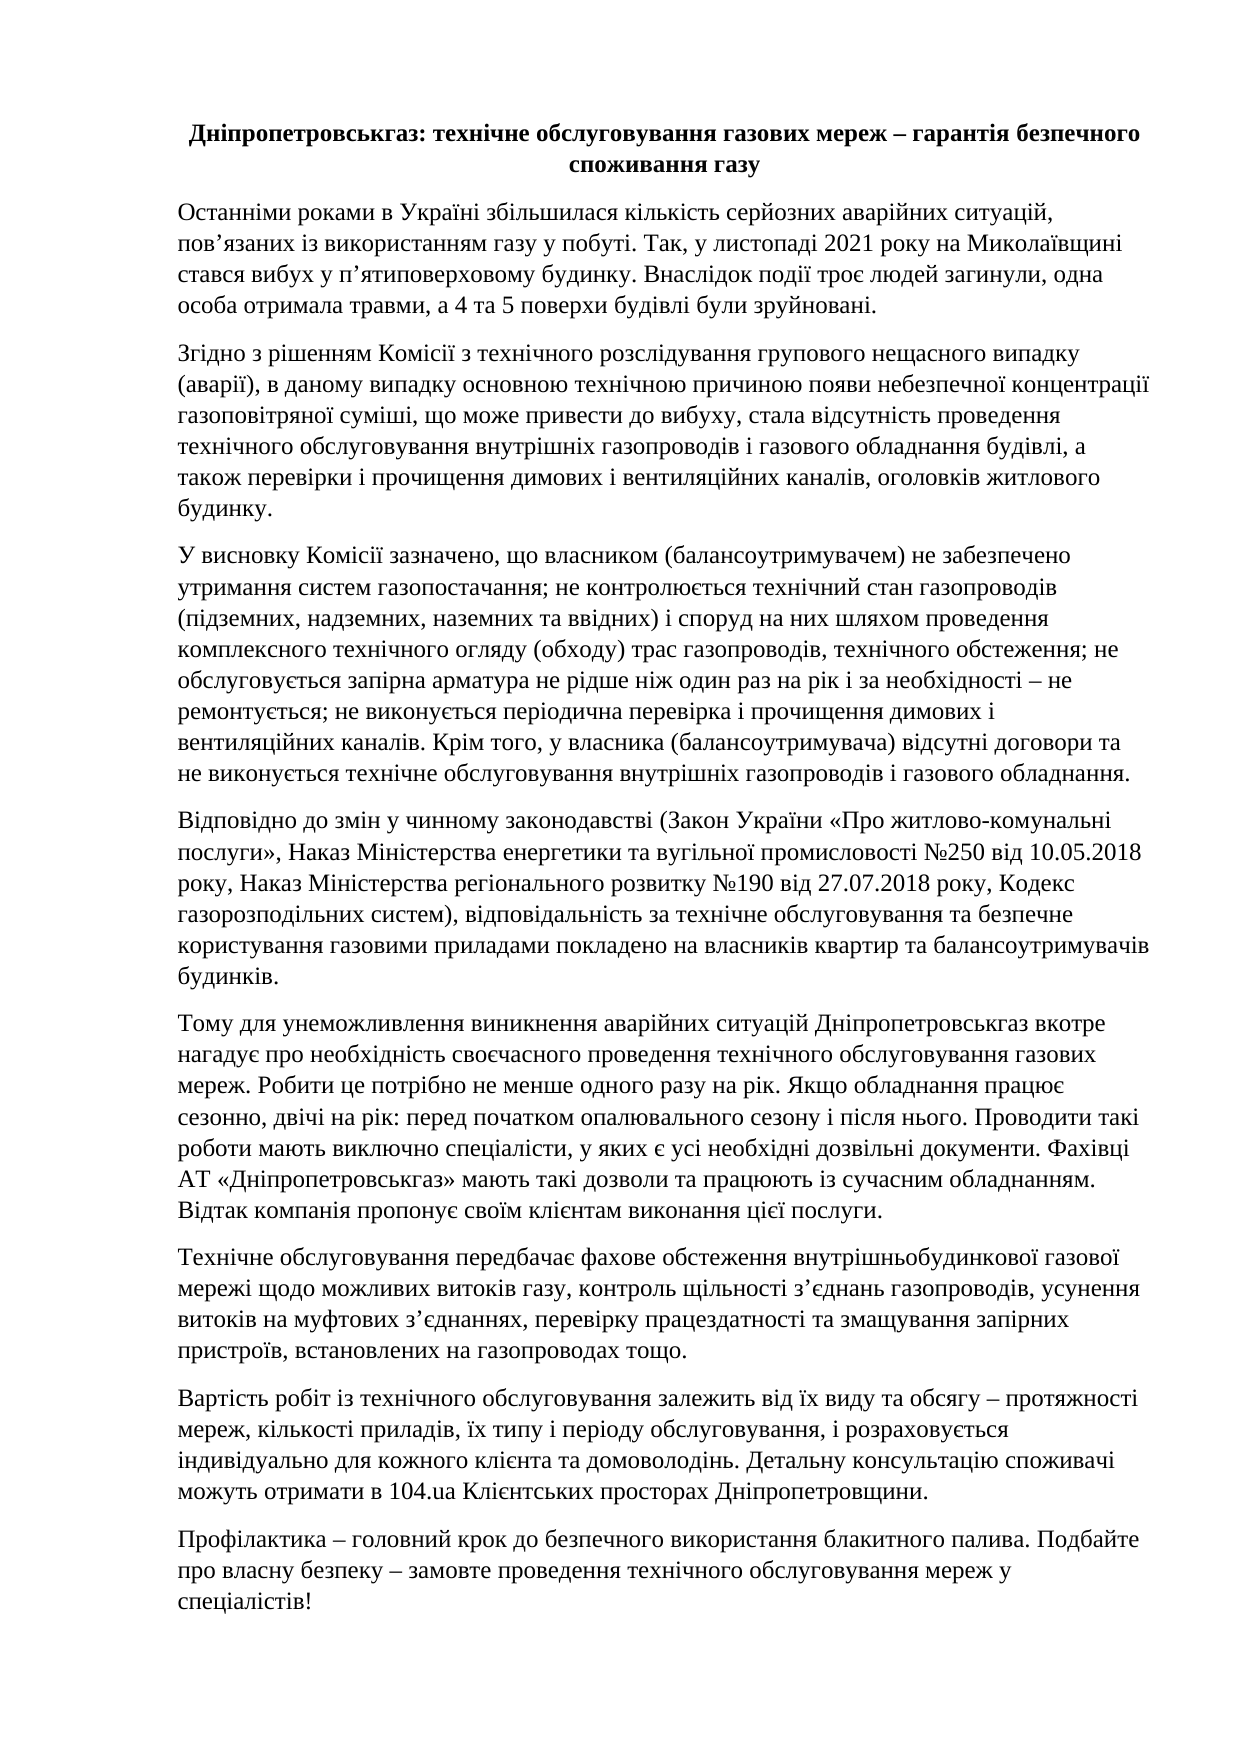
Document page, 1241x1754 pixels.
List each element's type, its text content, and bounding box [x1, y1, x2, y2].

text Дніпропетровськгаз: технічне обслуговування газових мереж – гарантія безпечного споживання газу [177, 118, 1152, 178]
text Останніми роками в Україні збільшилася кількість серйозних аварійних ситуацій, пов’язаних із використанням газу у побуті. Так, у листопаді 2021 року на Миколаївщині стався вибух у п’ятиповерховому будинку. Внаслідок події троє людей загинули, одна особа отримала травми, а 4 та 5 поверхи будівлі були зруйновані. [177, 197, 1152, 319]
text Профілактика – головний крок до безпечного використання блакитного палива. Подбайте про власну безпеку – замовте проведення технічного обслуговування мереж у спеціалістів! [177, 1524, 1152, 1615]
text Відповідно до змін у чинному законодавстві (Закон України «Про житлово-комунальні послуги», Наказ Міністерства енергетики та вугільної промисловості №250 від 10.05.2018 року, Наказ Міністерства регіонального розвитку №190 від 27.07.2018 року, Кодекс газорозподільних систем), відповідальність за технічне обслуговування та безпечне користування газовими приладами покладено на власників квартир та балансоутримувачів будинків. [177, 806, 1152, 989]
text У висновку Комісії зазначено, що власником (балансоутримувачем) не забезпечено утримання систем газопостачання; не контролюється технічний стан газопроводів (підземних, надземних, наземних та ввідних) і споруд на них шляхом проведення комплексного технічного огляду (обходу) трас газопроводів, технічного обстеження; не обслуговується запірна арматура не рідше ніж один раз на рік і за необхідності – не ремонтується; не виконується періодична перевірка і прочищення димових і вентиляційних каналів. Крім того, у власника (балансоутримувача) відсутні договори та не виконується технічне обслуговування внутрішніх газопроводів і газового обладнання. [177, 541, 1152, 787]
text Вартість робіт із технічного обслуговування залежить від їх виду та обсягу – протяжності мереж, кількості приладів, їх типу і періоду обслуговування, і розраховується індивідуально для кожного клієнта та домоволодінь. Детальну консультацію споживачі можуть отримати в 104.ua Клієнтських просторах Дніпропетровщини. [177, 1383, 1152, 1505]
text Згідно з рішенням Комісії з технічного розслідування групового нещасного випадку (аварії), в даному випадку основною технічною причиною появи небезпечної концентрації газоповітряної суміші, що може привести до вибуху, стала відсутність проведення технічного обслуговування внутрішніх газопроводів і газового обладнання будівлі, а також перевірки і прочищення димових і вентиляційних каналів, оголовків житлового будинку. [177, 338, 1152, 522]
text Технічне обслуговування передбачає фахове обстеження внутрішньобудинкової газової мережі щодо можливих витоків газу, контроль щільності з’єднань газопроводів, усунення витоків на муфтових з’єднаннях, перевірку працездатності та змащування запірних пристроїв, встановлених на газопроводах тощо. [177, 1242, 1152, 1364]
text Тому для унеможливлення виникнення аварійних ситуацій Дніпропетровськгаз вкотре нагадує про необхідність своєчасного проведення технічного обслуговування газових мереж. Робити це потрібно не менше одного разу на рік. Якщо обладнання працює сезонно, двічі на рік: перед початком опалювального сезону і після нього. Проводити такі роботи мають виключно спеціалісти, у яких є усі необхідні дозвільні документи. Фахівці АТ «Дніпропетровськгаз» мають такі дозволи та працюють із сучасним обладнанням. Відтак компанія пропонує своїм клієнтам виконання цієї послуги. [177, 1008, 1152, 1223]
